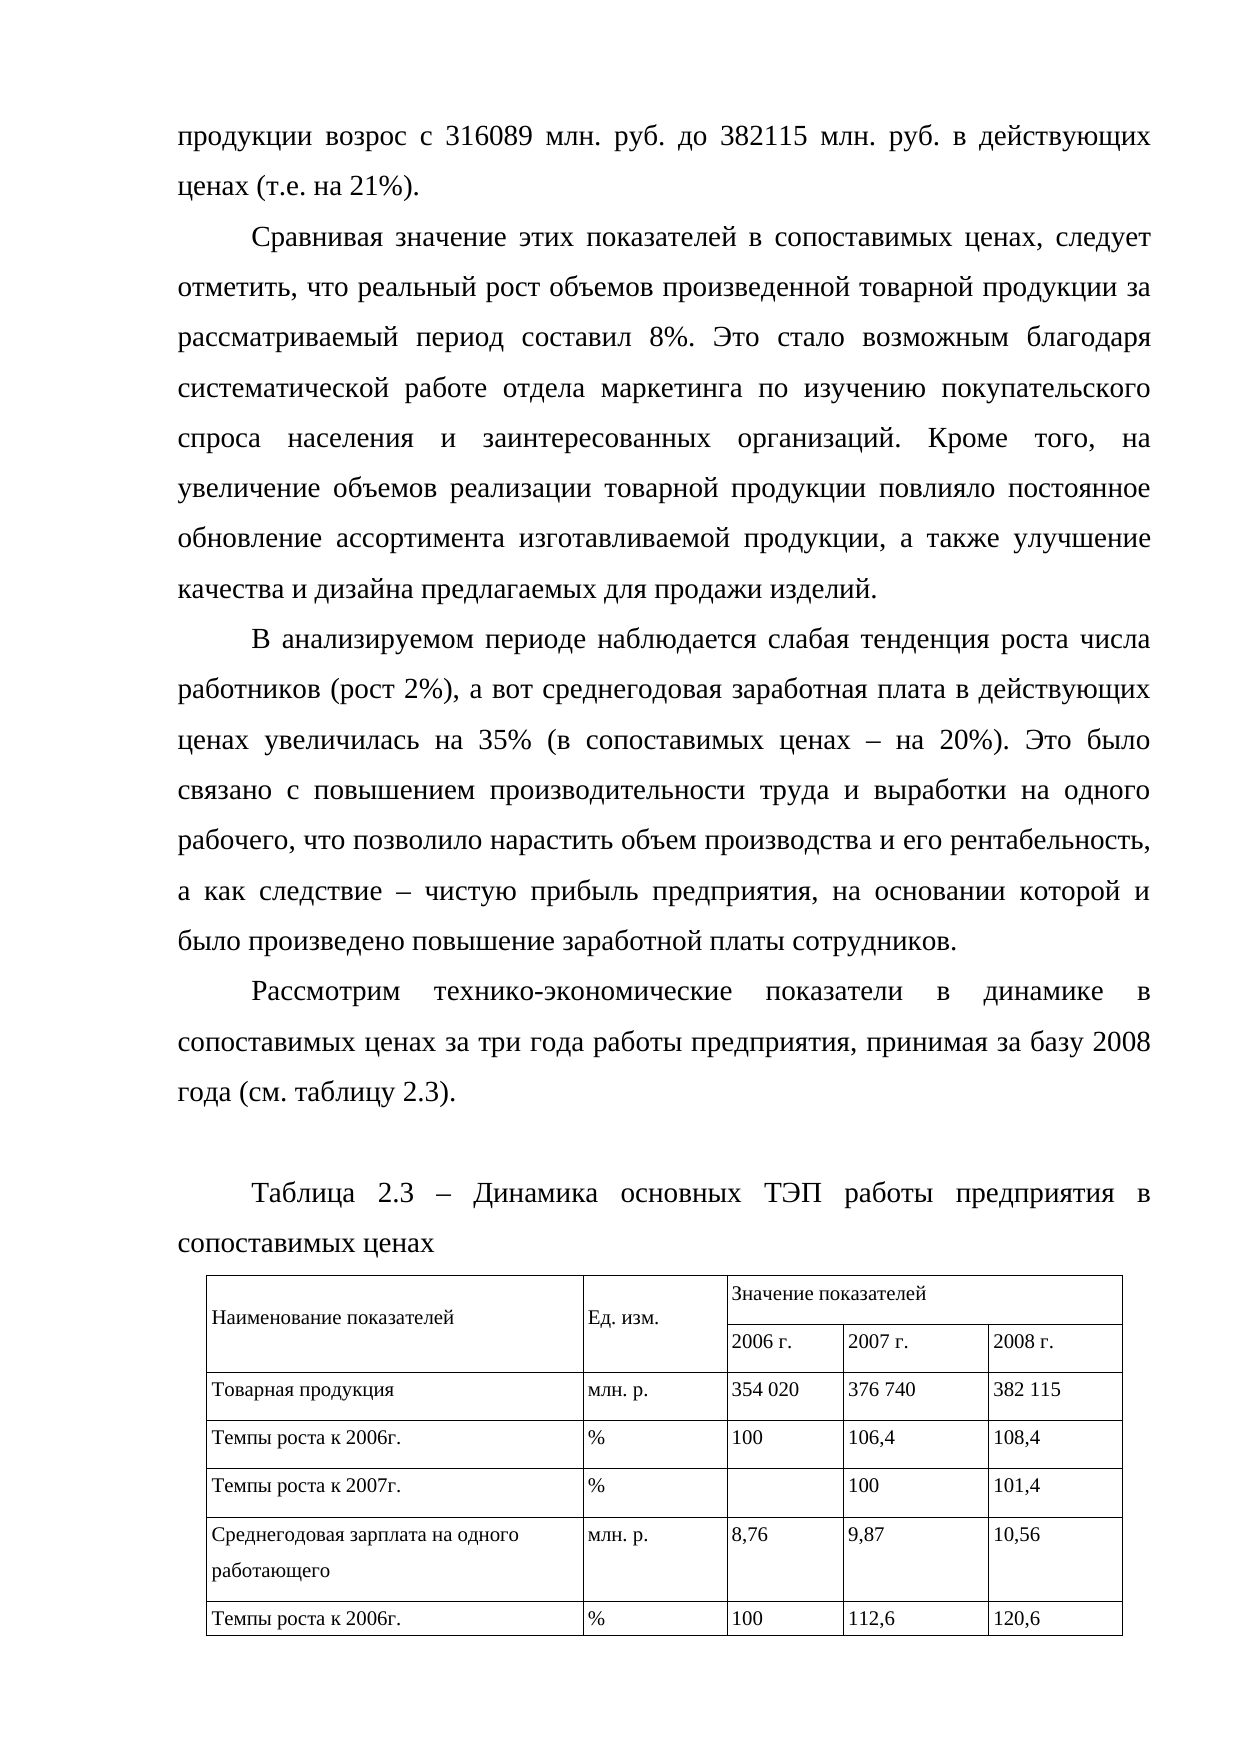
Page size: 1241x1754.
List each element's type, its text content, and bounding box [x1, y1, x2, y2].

table_cell 382 115 [989, 1373, 1122, 1420]
table_cell 2007 г. [844, 1325, 988, 1372]
table_header Значение показателей [728, 1276, 1122, 1323]
text Рассмотрим технико-экономические показатели в динамике в сопоставимых ценах за три года работы предприятия, принимая за базу 2008 года (см. таблицу 2.3). [177, 973, 1152, 1108]
table_cell 101,4 [989, 1469, 1122, 1516]
text Таблица 2.3 – Динамика основных ТЭП работы предприятия в сопоставимых ценах [177, 1175, 1152, 1258]
table_cell Товарная продукция [207, 1373, 583, 1420]
table_cell 100 [844, 1469, 988, 1516]
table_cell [207, 1602, 583, 1635]
table_cell 108,4 [989, 1421, 1122, 1468]
table_cell 112,6 [844, 1602, 988, 1635]
table_cell % [584, 1421, 727, 1468]
table_cell млн. р. [584, 1373, 727, 1420]
table_cell 9,87 [844, 1518, 988, 1601]
table_cell Темпы роста к 2006г. [207, 1421, 583, 1468]
table_cell млн. р. [584, 1518, 727, 1601]
table_cell 376 740 [844, 1373, 988, 1420]
table_cell 2008 г. [989, 1325, 1122, 1372]
table_cell % [584, 1602, 727, 1635]
text Сравнивая значение этих показателей в сопоставимых ценах, следует отметить, что реальный рост объемов произведенной товарной продукции за рассматриваемый период составил 8%. Это стало возможным благодаря систематической работе отдела маркетинга по изучению покупательского спроса населения и заинтересованных организаций. Кроме того, на увеличение объемов реализации товарной продукции повлияло постоянное обновление ассортимента изготавливаемой продукции, а также улучшение качества и дизайна предлагаемых для продажи изделий. [177, 219, 1152, 604]
table_cell 100 [728, 1602, 843, 1635]
table_cell Темпы роста к 2007г. [207, 1469, 583, 1516]
table_cell 354 020 [728, 1373, 843, 1420]
table_cell 106,4 [844, 1421, 988, 1468]
table_header Наименование показателей [207, 1276, 583, 1372]
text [177, 118, 1152, 202]
table_header Ед. изм. [584, 1276, 727, 1372]
table_cell 10,56 [989, 1518, 1122, 1601]
table_cell [728, 1469, 843, 1516]
text В анализируемом периоде наблюдается слабая тенденция роста числа работников (рост 2%), а вот среднегодовая заработная плата в действующих ценах увеличилась на 35% (в сопоставимых ценах – на 20%). Это было связано с повышением производительности труда и выработки на одного рабочего, что позволило нарастить объем производства и его рентабельность, а как следствие – чистую прибыль предприятия, на основании которой и было произведено повышение заработной платы сотрудников. [177, 621, 1152, 957]
table_cell % [584, 1469, 727, 1516]
table_cell 120,6 [989, 1602, 1122, 1635]
table_cell Среднегодовая зарплата на одного работающего [207, 1518, 583, 1601]
table_cell 2006 г. [728, 1325, 843, 1372]
table_cell 8,76 [728, 1518, 843, 1601]
table_cell 100 [728, 1421, 843, 1468]
